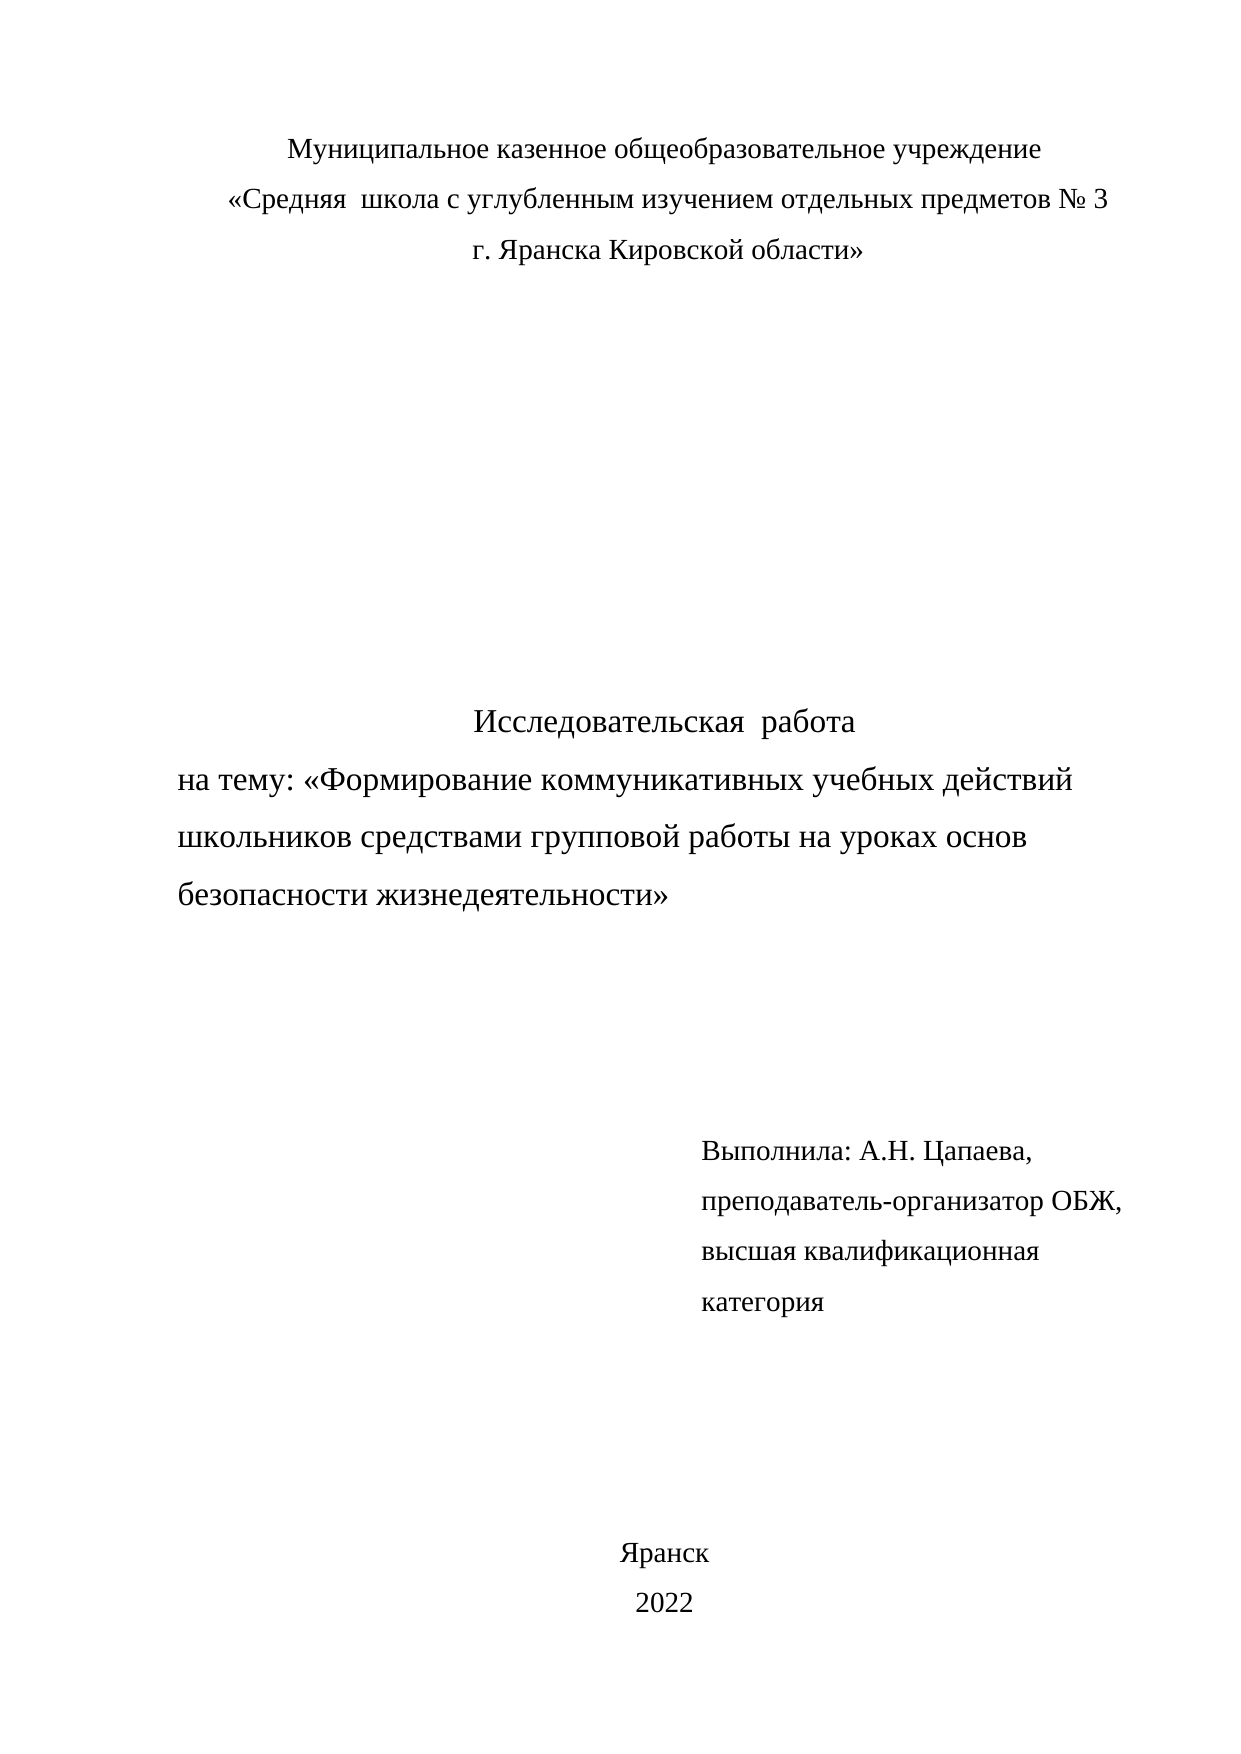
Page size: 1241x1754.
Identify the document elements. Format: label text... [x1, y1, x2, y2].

text «Средняя школа с углубленным изучением отдельных предметов № 3 [177, 182, 1152, 215]
text г. Яранска Кировской области» [177, 232, 1152, 266]
text преподаватель-организатор ОБЖ, высшая квалификационная категория [701, 1183, 1152, 1317]
text Муниципальное казенное общеобразовательное учреждение [177, 131, 1152, 165]
text Яранск [177, 1535, 1152, 1569]
text на тему: «Формирование коммуникативных учебных действий школьников средствами групповой работы на уроках основ безопасности жизнедеятельности» [177, 759, 1152, 912]
text 2022 [177, 1586, 1152, 1619]
text Выполнила: А.Н. Цапаева, [701, 1133, 1152, 1166]
text Исследовательская работа [177, 702, 1152, 740]
